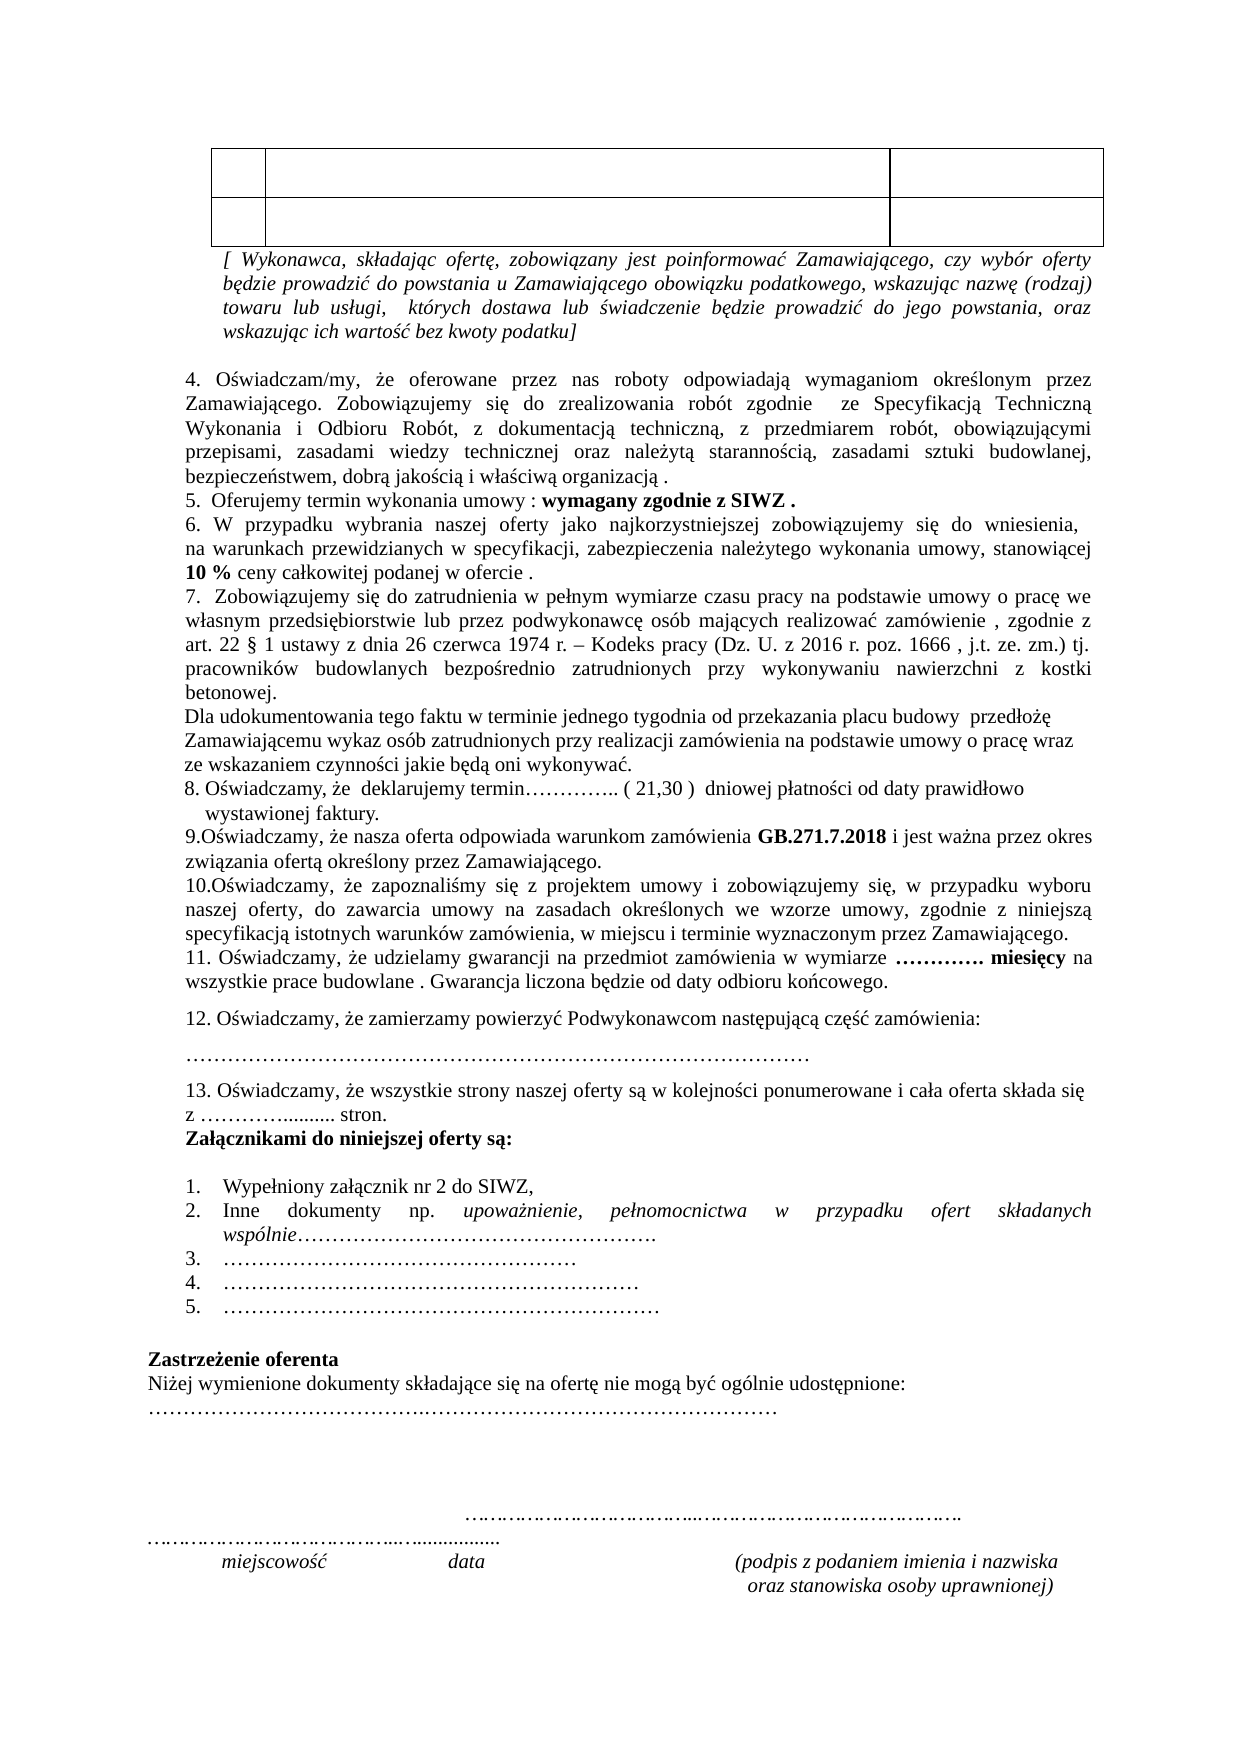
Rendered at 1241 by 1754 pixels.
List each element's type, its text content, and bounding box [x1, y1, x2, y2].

text 12. Oświadczamy, że zamierzamy powierzyć Podwykonawcom następującą część zamówienia: ……………………………………………………………………………… [185, 1005, 1093, 1066]
text oraz stanowiska osoby uprawnionej) [148, 1573, 1093, 1597]
text Załącznikami do niniejszej oferty są: [185, 1126, 1093, 1150]
text 10.Oświadczamy, że zapoznaliśmy się z projektem umowy i zobowiązujemy się, w przypadku wyboru naszej oferty, do zawarcia umowy na zasadach określonych we wzorze umowy, zgodnie z niniejszą specyfikacją istotnych warunków zamówienia, w miejscu i terminie wyznaczonym przez Zamawiającego. [185, 873, 1093, 945]
text 7. Zobowiązujemy się do zatrudnienia w pełnym wymiarze czasu pracy na podstawie umowy o pracę we własnym przedsiębiorstwie lub przez podwykonawcę osób mających realizować zamówienie , zgodnie z art. 22 § 1 ustawy z dnia 26 czerwca 1974 r. – Kodeks pracy (Dz. U. z 2016 r. poz. 1666 , j.t. ze. zm.) tj. pracowników budowlanych bezpośrednio zatrudnionych przy wykonywaniu nawierzchni z kostki betonowej. [185, 584, 1093, 704]
list Inne dokumenty np. upoważnienie, pełnomocnictwa w przypadku ofert składanych wspólnie……………………………………………. [185, 1198, 1093, 1246]
text ze wskazaniem czynności jakie będą oni wykonywać. [148, 752, 1093, 776]
text [ Wykonawca, składając ofertę, zobowiązany jest poinformować Zamawiającego, czy wybór oferty będzie prowadzić do powstania u Zamawiającego obowiązku podatkowego, wskazując nazwę (rodzaj) towaru lub usługi, których dostawa lub świadczenie będzie prowadzić do jego powstania, oraz wskazując ich wartość bez kwoty podatku] [223, 247, 1093, 343]
table_cell [891, 198, 1103, 246]
text 11. Oświadczamy, że udzielamy gwarancji na przedmiot zamówienia w wymiarze …………. miesięcy na wszystkie prace budowlane . Gwarancja liczona będzie od daty odbioru końcowego. [185, 945, 1093, 993]
table_cell [212, 198, 265, 246]
text 5. Oferujemy termin wykonania umowy : wymagany zgodnie z SIWZ . [185, 488, 1093, 512]
text miejscowość data (podpis z podaniem imienia i nazwiska [148, 1549, 1093, 1573]
text Dla udokumentowania tego faktu w terminie jednego tygodnia od przekazania placu budowy przedłożę [148, 704, 1093, 728]
text Niżej wymienione dokumenty składające się na ofertę nie mogą być ogólnie udostępnione:………………………………….…………………………………………… [148, 1371, 1093, 1419]
table_cell [266, 149, 889, 197]
list …………………………………………… [185, 1246, 1093, 1270]
text Zastrzeżenie oferenta [148, 1347, 1093, 1371]
text wystawionej faktury. [148, 800, 1093, 824]
text Zamawiającemu wykaz osób zatrudnionych przy realizacji zamówienia na podstawie umowy o pracę wraz [148, 728, 1093, 752]
table_cell [266, 198, 889, 246]
text 6. W przypadku wybrania naszej oferty jako najkorzystniejszej zobowiązujemy się do wniesienia, na warunkach przewidzianych w specyfikacji, zabezpieczenia należytego wykonania umowy, stanowiącej 10 % ceny całkowitej podanej w ofercie . [185, 512, 1093, 584]
list ……………………………………………………… [185, 1294, 1093, 1318]
table_cell [212, 149, 265, 197]
list …………………………………………………… [185, 1270, 1093, 1294]
text ………………………………..…………………………………….…………………………………..…................ [148, 1501, 1093, 1549]
text 4. Oświadczam/my, że oferowane przez nas roboty odpowiadają wymaganiom określonym przez Zamawiającego. Zobowiązujemy się do zrealizowania robót zgodnie ze Specyfikacją Techniczną Wykonania i Odbioru Robót, z dokumentacją techniczną, z przedmiarem robót, obowiązującymi przepisami, zasadami wiedzy technicznej oraz należytą starannością, zasadami sztuki budowlanej, bezpieczeństwem, dobrą jakością i właściwą organizacją . [185, 367, 1093, 488]
text 9.Oświadczamy, że nasza oferta odpowiada warunkom zamówienia GB.271.7.2018 i jest ważna przez okres związania ofertą określony przez Zamawiającego. [185, 824, 1093, 873]
table_cell [891, 149, 1103, 197]
text 8. Oświadczamy, że deklarujemy termin………….. ( 21,30 ) dniowej płatności od daty prawidłowo [148, 776, 1093, 800]
text 13. Oświadczamy, że wszystkie strony naszej oferty są w kolejności ponumerowane i cała oferta składa się z ………….......... stron. [185, 1077, 1093, 1126]
list Wypełniony załącznik nr 2 do SIWZ, [185, 1174, 1093, 1198]
